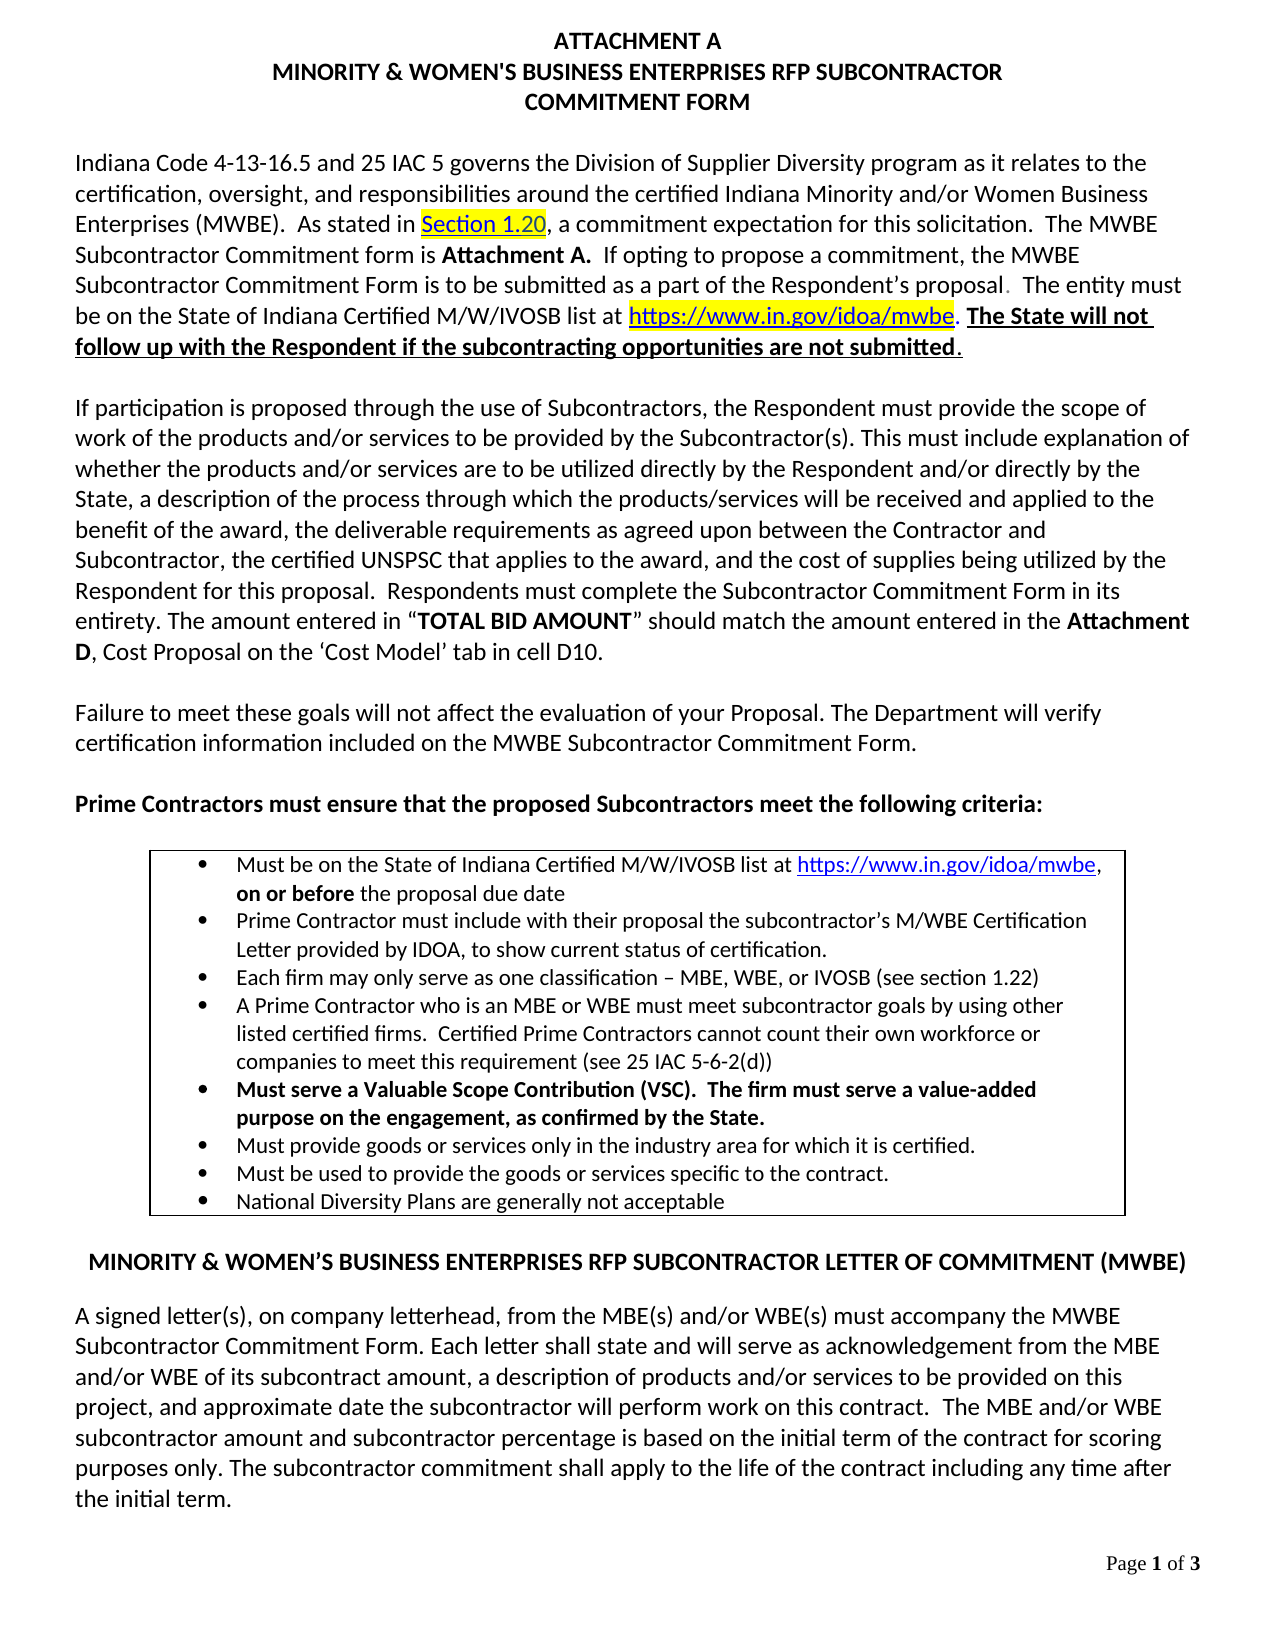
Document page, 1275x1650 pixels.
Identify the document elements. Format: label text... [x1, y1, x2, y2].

text ATTACHMENT A [75, 26, 1200, 56]
text COMMITMENT FORM [75, 87, 1200, 117]
text MINORITY & WOMEN'S BUSINESS ENTERPRISES RFP SUBCONTRACTOR [75, 56, 1200, 87]
text A signed letter(s), on company letterhead, from the MBE(s) and/or WBE(s) must accompany the MWBE Subcontractor Commitment Form. Each letter shall state and will serve as acknowledgement from the MBE and/or WBE of its subcontract amount, a description of products and/or services to be provided on this project, and approximate date the subcontractor will perform work on this contract. The MBE and/or WBE subcontractor amount and subcontractor percentage is based on the initial term of the contract for scoring purposes only. The subcontractor commitment shall apply to the life of the contract including any time after the initial term. [75, 1300, 1200, 1513]
text Failure to meet these goals will not affect the evaluation of your Proposal. The Department will verify certification information included on the MWBE Subcontractor Commitment Form. [75, 697, 1200, 758]
table_header Must be on the State of Indiana Certified M/W/IVOSB list at https://www.in.gov/idoa/mwbe, on or before the proposal due date Prime Contractor must include with their proposal the subcontractor’s M/WBE Certification Letter provided by IDOA, to show current status of certification. Each firm may only serve as one classification – MBE, WBE, or IVOSB (see section 1.22) A Prime Contractor who is an MBE or WBE must meet subcontractor goals by using other listed certified firms. Certified Prime Contractors cannot count their own workforce or companies to meet this requirement (see 25 IAC 5-6-2(d)) Must serve a Valuable Scope Contribution (VSC). The firm must serve a value-added purpose on the engagement, as confirmed by the State. Must provide goods or services only in the industry area for which it is certified. Must be used to provide the goods or services specific to the contract. National Diversity Plans are generally not acceptable [151, 851, 1124, 1215]
text Minority & Women’s Business Enterprises RFP Subcontractor Letter of Commitment (MWBE) [75, 1246, 1200, 1277]
text Indiana Code 4-13-16.5 and 25 IAC 5 governs the Division of Supplier Diversity program as it relates to the certification, oversight, and responsibilities around the certified Indiana Minority and/or Women Business Enterprises (MWBE). As stated in Section 1.20, a commitment expectation for this solicitation. The MWBE Subcontractor Commitment form is Attachment A. If opting to propose a commitment, the MWBE Subcontractor Commitment Form is to be submitted as a part of the Respondent’s proposal. The entity must be on the State of Indiana Certified M/W/IVOSB list at https://www.in.gov/idoa/mwbe. The State will not follow up with the Respondent if the subcontracting opportunities are not submitted. [75, 148, 1200, 361]
text Prime Contractors must ensure that the proposed Subcontractors meet the following criteria: [75, 788, 1200, 819]
text If participation is proposed through the use of Subcontractors, the Respondent must provide the scope of work of the products and/or services to be provided by the Subcontractor(s). This must include explanation of whether the products and/or services are to be utilized directly by the Respondent and/or directly by the State, a description of the process through which the products/services will be received and applied to the benefit of the award, the deliverable requirements as agreed upon between the Contractor and Subcontractor, the certified UNSPSC that applies to the award, and the cost of supplies being utilized by the Respondent for this proposal. Respondents must complete the Subcontractor Commitment Form in its entirety. The amount entered in “TOTAL BID AMOUNT” should match the amount entered in the Attachment D, Cost Proposal on the ‘Cost Model’ tab in cell D10. [75, 392, 1200, 666]
